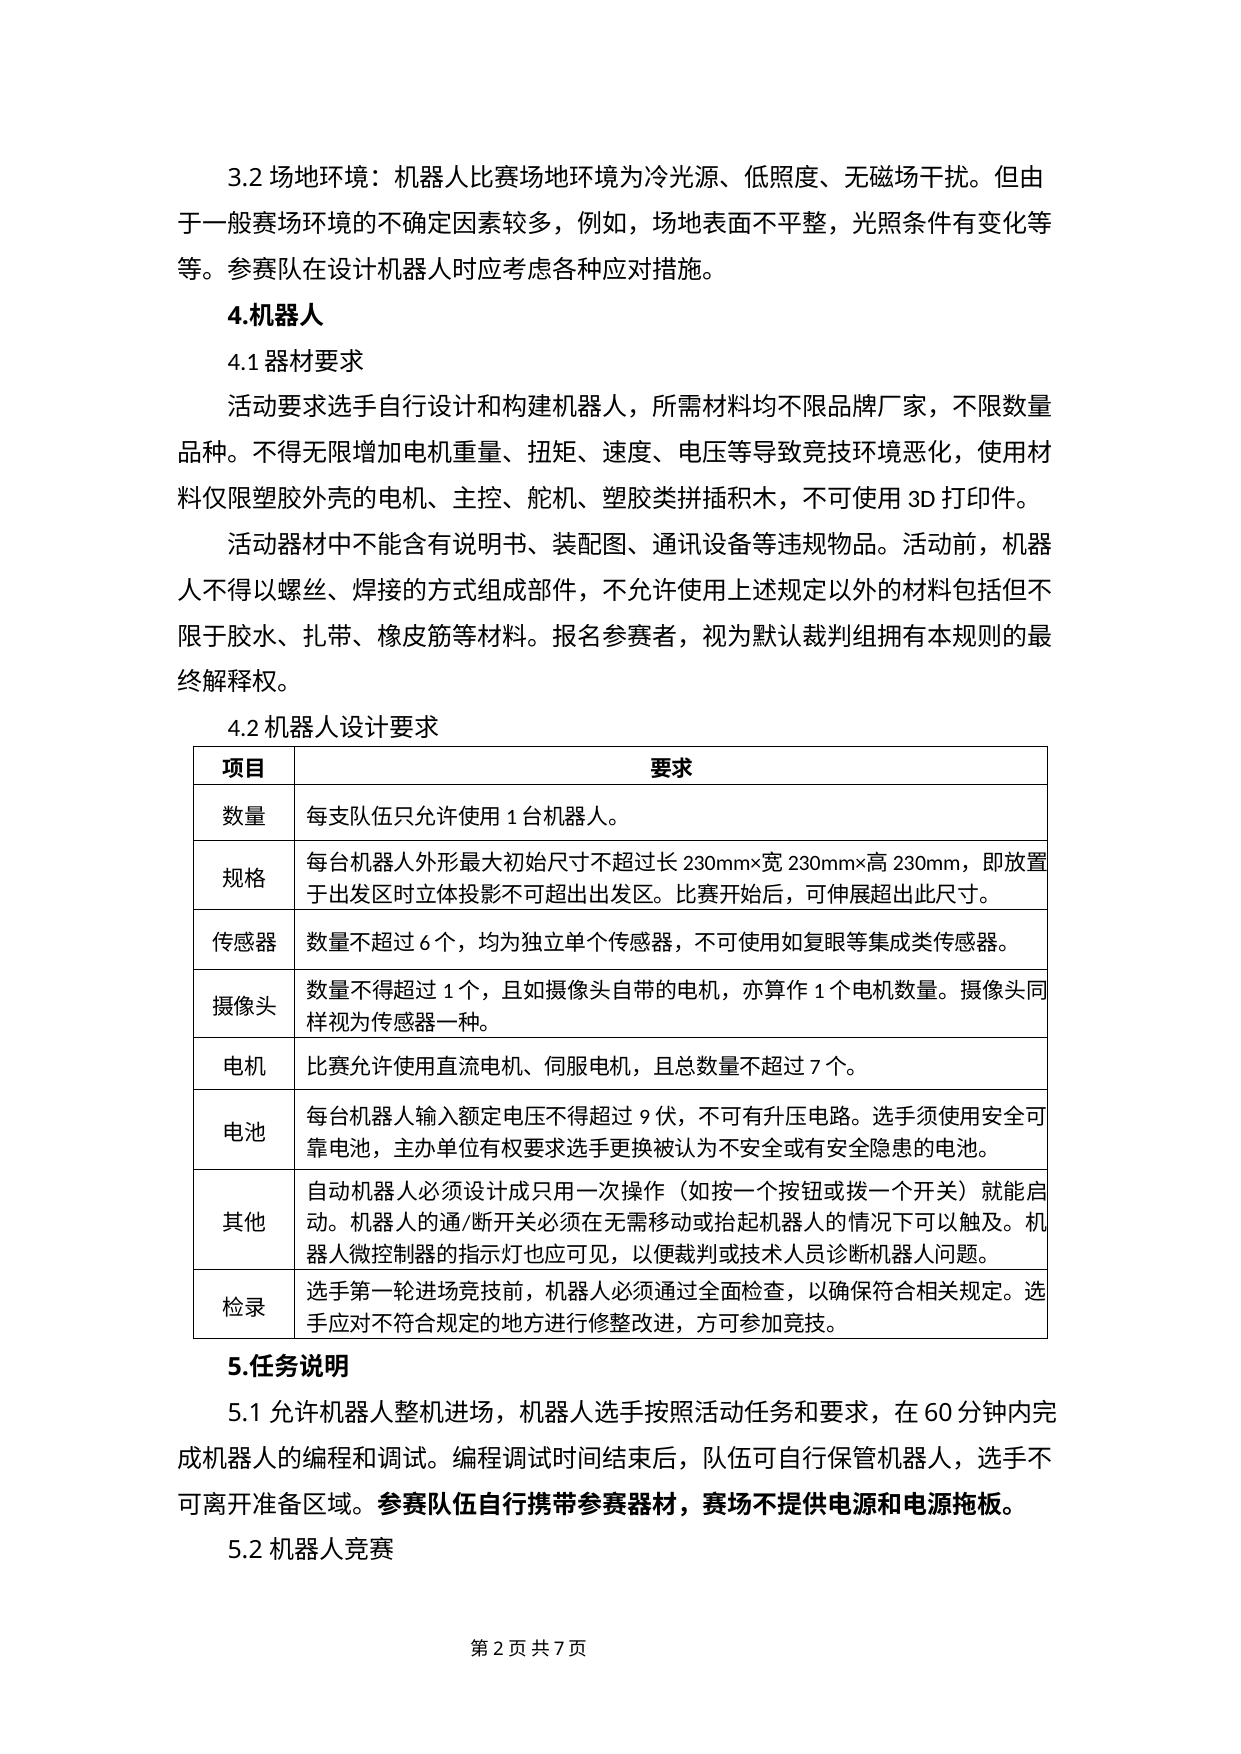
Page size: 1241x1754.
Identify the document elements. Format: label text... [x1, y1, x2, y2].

table_cell 电机 [194, 1038, 294, 1088]
table_cell 电池 [194, 1090, 294, 1169]
table_cell 传感器 [194, 910, 294, 968]
table_cell 每台机器人输入额定电压不得超过 9 伏，不可有升压电路。选手须使用安全可靠电池，主办单位有权要求选手更换被认为不安全或有安全隐患的电池。 [295, 1090, 1047, 1169]
text 活动器材中不能含有说明书、装配图、通讯设备等违规物品。活动前，机器人不得以螺丝、焊接的方式组成部件，不允许使用上述规定以外的材料包括但不限于胶水、扎带、橡皮筋等材料。报名参赛者，视为默认裁判组拥有本规则的最终解释权。 [177, 517, 1063, 700]
text 活动要求选手自行设计和构建机器人，所需材料均不限品牌厂家，不限数量品种。不得无限增加电机重量、扭矩、速度、电压等导致竞技环境恶化，使用材料仅限塑胶外壳的电机、主控、舵机、塑胶类拼插积木，不可使用3D 打印件。 [177, 379, 1063, 517]
table_cell 摄像头 [194, 970, 294, 1037]
text 5.1 允许机器人整机进场，机器人选手按照活动任务和要求，在60分钟内完成机器人的编程和调试。编程调试时间结束后，队伍可自行保管机器人，选手不可离开准备区域。参赛队伍自行携带参赛器材，赛场不提供电源和电源拖板。 [177, 1385, 1063, 1522]
table_cell 选手第一轮进场竞技前，机器人必须通过全面检查，以确保符合相关规定。选手应对不符合规定的地方进行修整改进，方可参加竞技。 [295, 1270, 1047, 1338]
table_cell 每支队伍只允许使用1台机器人。 [295, 785, 1047, 840]
table_cell 检录 [194, 1270, 294, 1338]
table_header 要求 [295, 747, 1047, 784]
text 5.2 机器人竞赛 [177, 1522, 1063, 1568]
table_cell 规格 [194, 841, 294, 908]
text 5.任务说明 [177, 1339, 1063, 1385]
table_cell 每台机器人外形最大初始尺寸不超过长230mm×宽230mm×高230mm，即放置于出发区时立体投影不可超出出发区。比赛开始后，可伸展超出此尺寸。 [295, 841, 1047, 908]
table_cell 其他 [194, 1170, 294, 1269]
text 4.1 器材要求 [177, 333, 1063, 379]
table_cell 比赛允许使用直流电机、伺服电机，且总数量不超过7个。 [295, 1038, 1047, 1088]
table_cell 数量 [194, 785, 294, 840]
table_cell 数量不得超过1个，且如摄像头自带的电机，亦算作1个电机数量。摄像头同样视为传感器一种。 [295, 970, 1047, 1037]
text 3.2 场地环境：机器人比赛场地环境为冷光源、低照度、无磁场干扰。但由于一般赛场环境的不确定因素较多，例如，场地表面不平整，光照条件有变化等等。参赛队在设计机器人时应考虑各种应对措施。 [177, 150, 1063, 287]
table_header 项目 [194, 747, 294, 784]
table_cell 数量不超过6个，均为独立单个传感器，不可使用如复眼等集成类传感器。 [295, 910, 1047, 968]
table_cell 自动机器人必须设计成只用一次操作（如按一个按钮或拨一个开关）就能启动。机器人的通/断开关必须在无需移动或抬起机器人的情况下可以触及。机器人微控制器的指示灯也应可见，以便裁判或技术人员诊断机器人问题。 [295, 1170, 1047, 1269]
text 4.机器人 [177, 287, 1063, 333]
text 4.2 机器人设计要求 [177, 700, 1063, 746]
